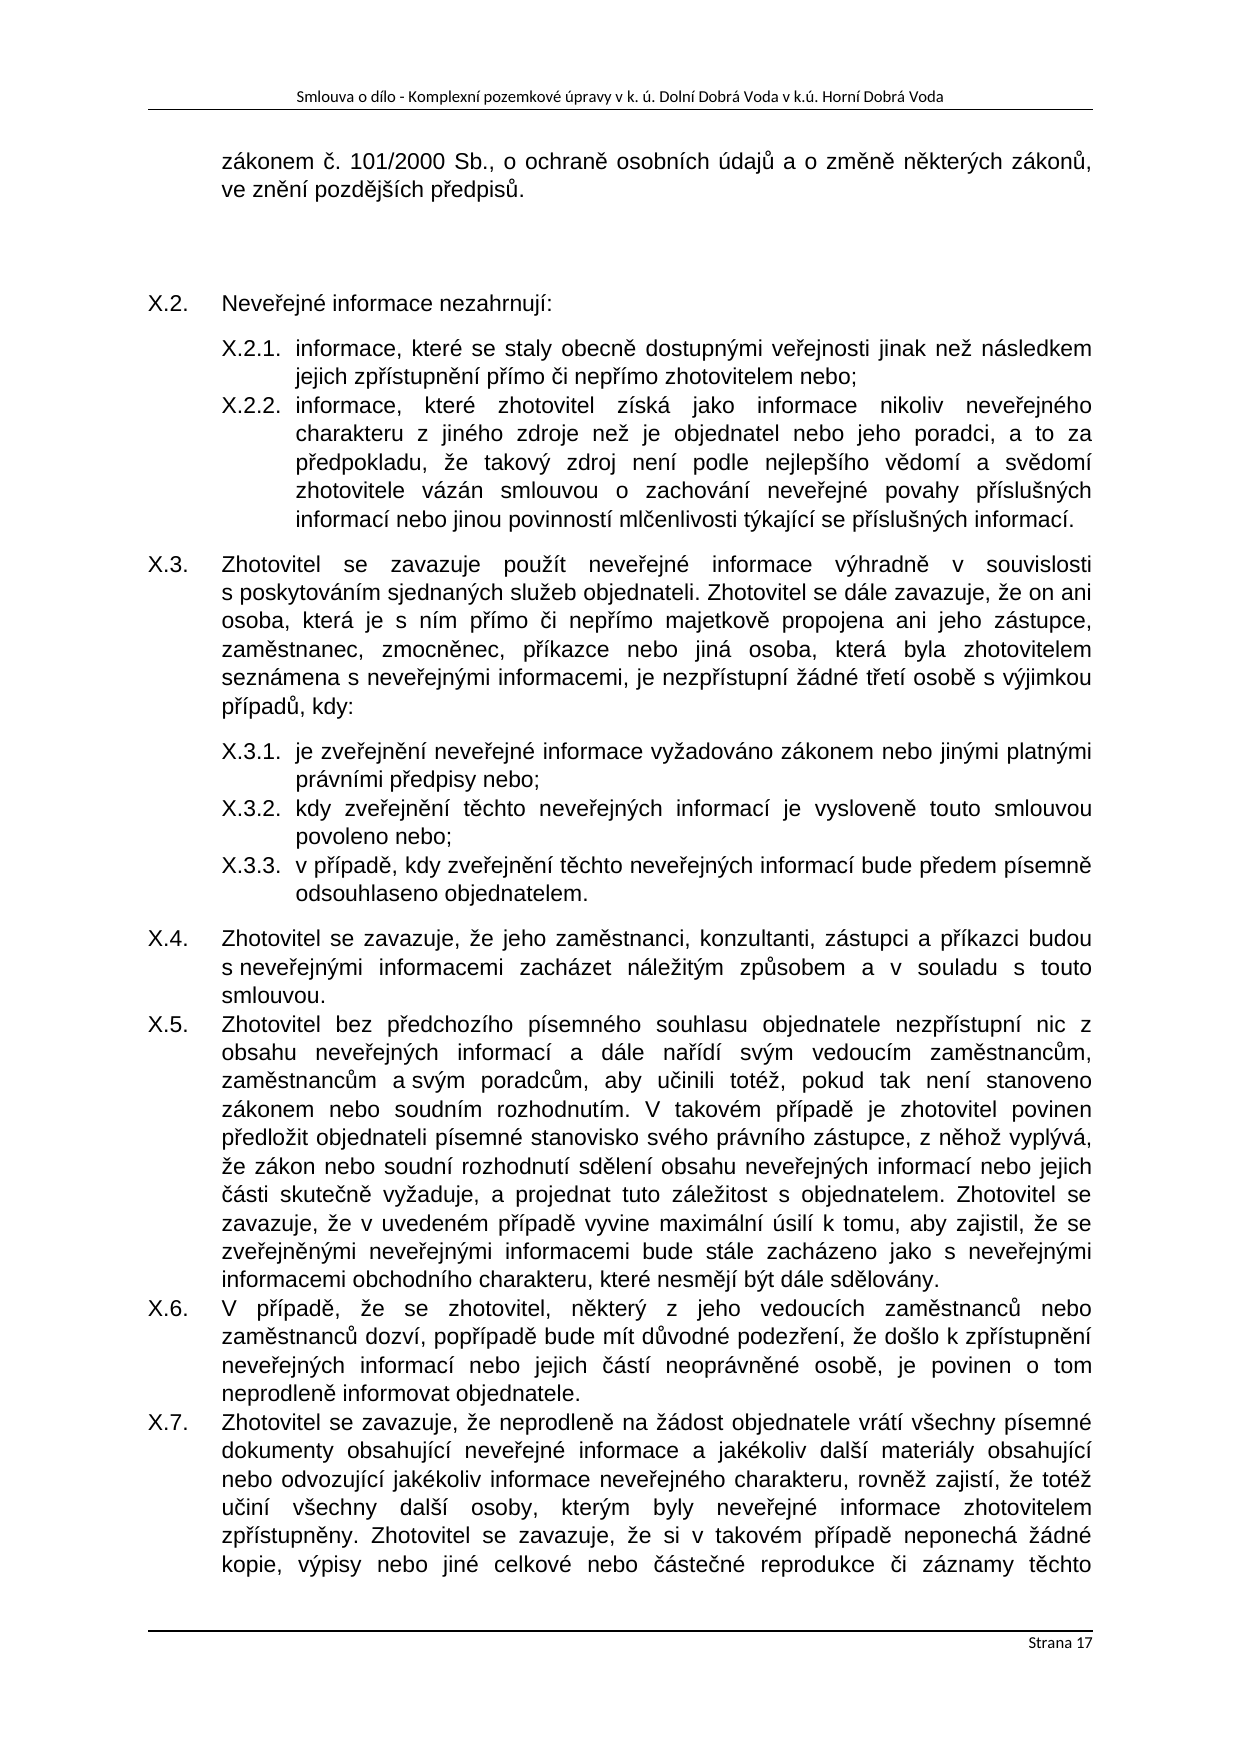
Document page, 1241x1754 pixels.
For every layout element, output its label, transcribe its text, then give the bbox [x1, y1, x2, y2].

text kdy zveřejnění těchto neveřejných informací je vysloveně touto smlouvou povoleno nebo; [221, 795, 1093, 849]
list Neveřejné informace nezahrnují: [148, 290, 1093, 316]
text informace, které zhotovitel získá jako informace nikoliv neveřejného charakteru z jiného zdroje než je objednatel nebo jeho poradci, a to za předpokladu, že takový zdroj není podle nejlepšího vědomí a svědomí zhotovitele vázán smlouvou o zachování neveřejné povahy příslušných informací nebo jinou povinností mlčenlivosti týkající se příslušných informací. [221, 392, 1093, 532]
text v případě, kdy zveřejnění těchto neveřejných informací bude předem písemně odsouhlaseno objednatelem. [221, 852, 1093, 906]
text je zveřejnění neveřejné informace vyžadováno zákonem nebo jinými platnými právními předpisy nebo; [221, 738, 1093, 793]
list Zhotovitel bez předchozího písemného souhlasu objednatele nezpřístupní nic z obsahu neveřejných informací a dále nařídí svým vedoucím zaměstnancům, zaměstnancům a svým poradcům, aby učinili totéž, pokud tak není stanoveno zákonem nebo soudním rozhodnutím. V takovém případě je zhotovitel povinen předložit objednateli písemné stanovisko svého právního zástupce, z něhož vyplývá, že zákon nebo soudní rozhodnutí sdělení obsahu neveřejných informací nebo jejich části skutečně vyžaduje, a projednat tuto záležitost s objednatelem. Zhotovitel se zavazuje, že v uvedeném případě vyvine maximální úsilí k tomu, aby zajistil, že se zveřejněnými neveřejnými informacemi bude stále zacházeno jako s neveřejnými informacemi obchodního charakteru, které nesmějí být dále sdělovány. [148, 1011, 1093, 1293]
list Zhotovitel se zavazuje použít neveřejné informace výhradně v souvislosti s poskytováním sjednaných služeb objednateli. Zhotovitel se dále zavazuje, že on ani osoba, která je s ním přímo či nepřímo majetkově propojena ani jeho zástupce, zaměstnanec, zmocněnec, příkazce nebo jiná osoba, která byla zhotovitelem seznámena s neveřejnými informacemi, je nezpřístupní žádné třetí osobě s výjimkou případů, kdy: [148, 551, 1093, 719]
list Zhotovitel se zavazuje, že jeho zaměstnanci, konzultanti, zástupci a příkazci budou s neveřejnými informacemi zacházet náležitým způsobem a v souladu s touto smlouvou. [148, 925, 1093, 1008]
list V případě, že se zhotovitel, některý z jeho vedoucích zaměstnanců nebo zaměstnanců dozví, popřípadě bude mít důvodné podezření, že došlo k zpřístupnění neveřejných informací nebo jejich částí neoprávněné osobě, je povinen o tom neprodleně informovat objednatele. [148, 1295, 1093, 1407]
text informace, které se staly obecně dostupnými veřejnosti jinak než následkem jejich zpřístupnění přímo či nepřímo zhotovitelem nebo; [221, 335, 1093, 390]
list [148, 1409, 1093, 1577]
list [148, 148, 1093, 202]
